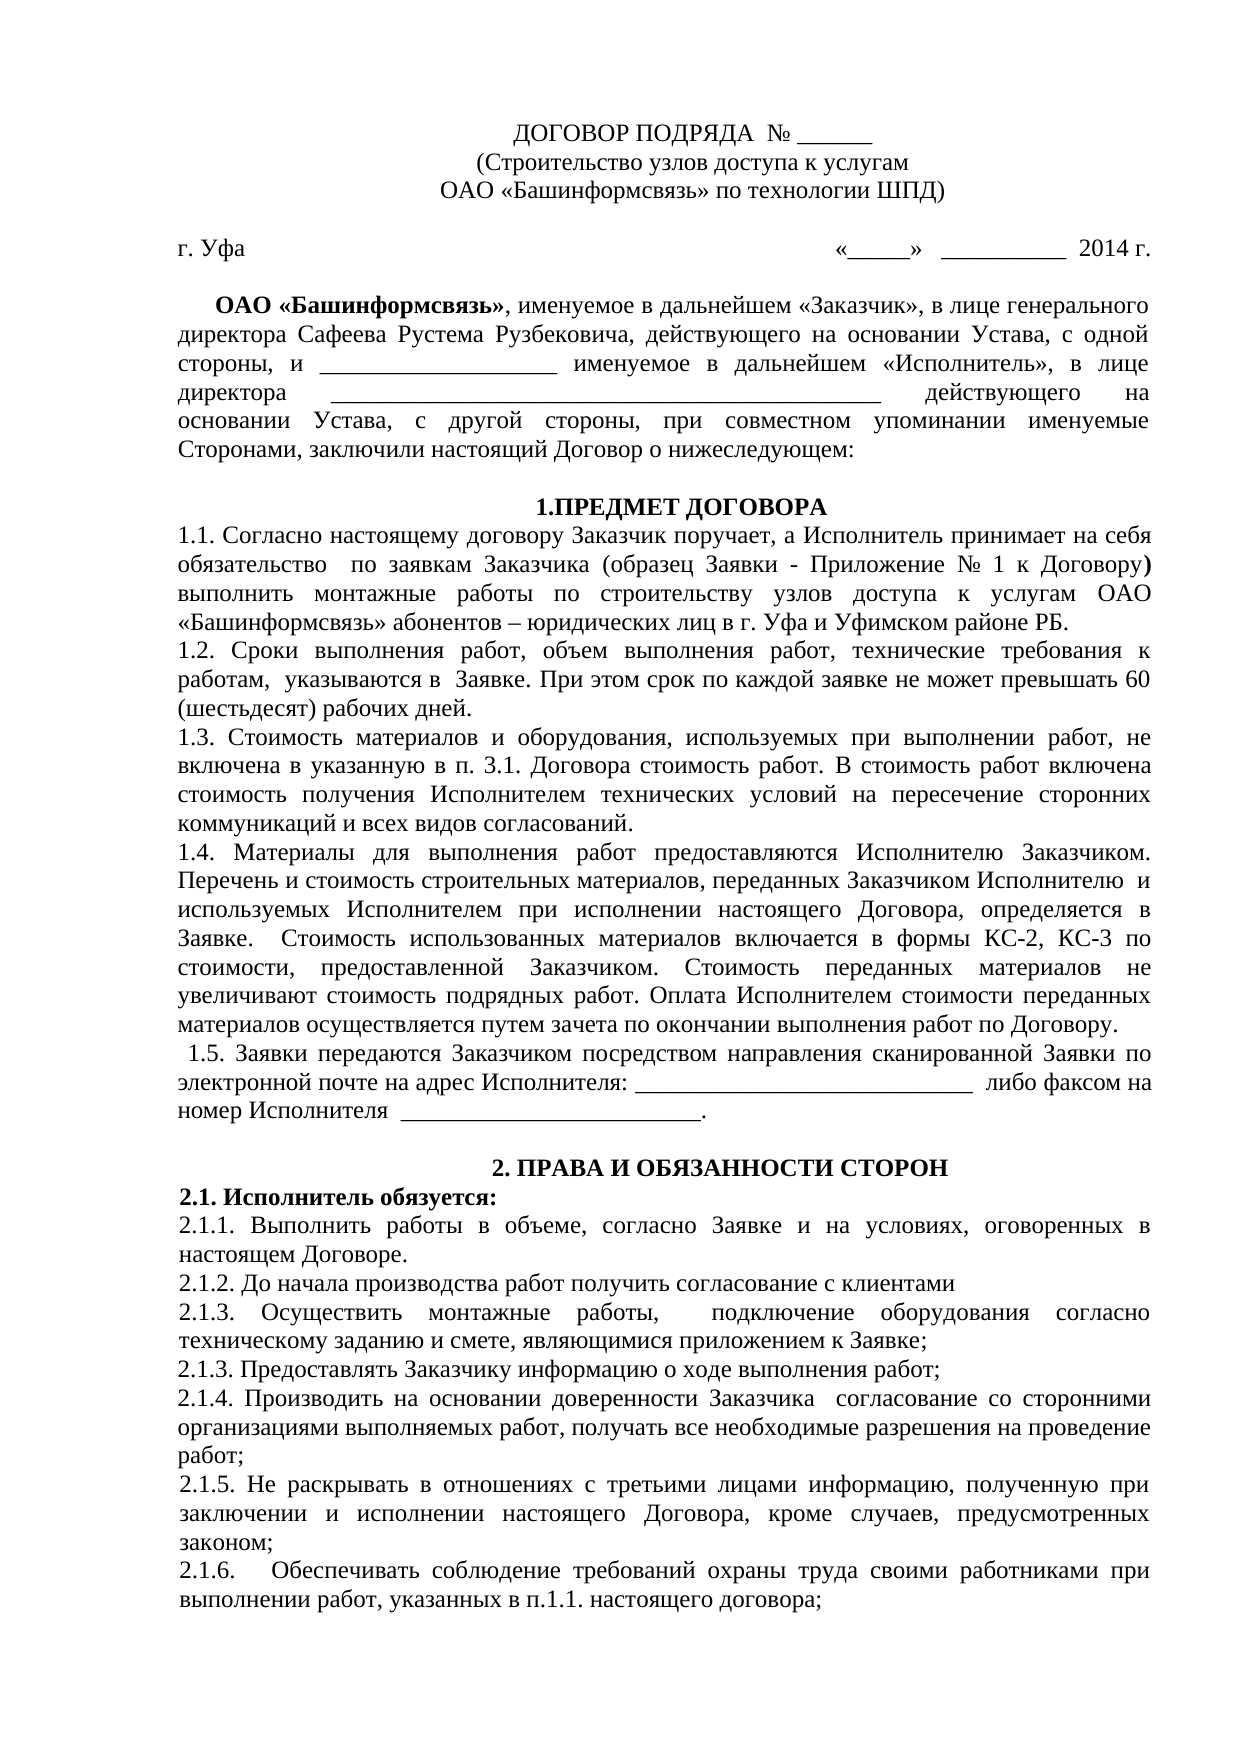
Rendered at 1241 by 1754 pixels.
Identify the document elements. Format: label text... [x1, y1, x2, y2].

text 2.1.3. Предоставлять Заказчику информацию о ходе выполнения работ; [177, 1354, 1152, 1383]
text (Строительство узлов доступа к услугам [196, 147, 1152, 176]
text 1.4. Материалы для выполнения работ предоставляются Исполнителю Заказчиком. Перечень и стоимость строительных материалов, переданных Заказчиком Исполнителю и используемых Исполнителем при исполнении настоящего Договора, определяется в Заявке. Стоимость использованных материалов включается в формы КС-2, КС-3 по стоимости, предоставленной Заказчиком. Стоимость переданных материалов не увеличивают стоимость подрядных работ. Оплата Исполнителем стоимости переданных материалов осуществляется путем зачета по окончании выполнения работ по Договору. [177, 837, 1152, 1038]
text 1.5. Заявки передаются Заказчиком посредством направления сканированной Заявки по электронной почте на адрес Исполнителя: ___________________________ либо факсом на номер Исполнителя ________________________. [177, 1038, 1152, 1124]
text 1.2. Сроки выполнения работ, объем выполнения работ, технические требования к работам, указываются в Заявке. При этом срок по каждой заявке не может превышать 60 (шестьдесят) рабочих дней. [177, 636, 1152, 722]
text 2.1.2. До начала производства работ получить согласование с клиентами [179, 1268, 1151, 1297]
text ОАО «Башинформсвязь», именуемое в дальнейшем «Заказчик», в лице генерального директора Сафеева Рустема Рузбековича, действующего на основании Устава, с одной стороны, и ___________________ именуемое в дальнейшем «Исполнитель», в лице директора ____________________________________________ действующего на основании Устава, с другой стороны, при совместном упоминании именуемые Сторонами, заключили настоящий Договор о нижеследующем: [178, 291, 1150, 463]
text 2.1.3. Осуществить монтажные работы, подключение оборудования согласно техническому заданию и смете, являющимися приложением к Заявке; [179, 1297, 1151, 1354]
text ОАО «Башинформсвязь» по технологии ШПД) [196, 176, 1152, 204]
text 1.1. Согласно настоящему договору Заказчик поручает, а Исполнитель принимает на себя обязательство по заявкам Заказчика (образец Заявки - Приложение № 1 к Договору) выполнить монтажные работы по строительству узлов доступа к услугам ОАО «Башинформсвязь» абонентов – юридических лиц в г. Уфа и Уфимском районе РБ. [177, 521, 1152, 636]
text 2. ПРАВА И ОБЯЗАННОСТИ СТОРОН [217, 1153, 1151, 1182]
text 2.1.4. Производить на основании доверенности Заказчика согласование со сторонними организациями выполняемых работ, получать все необходимые разрешения на проведение работ; [177, 1383, 1152, 1469]
text г. Уфа «_____» __________ 2014 г. [177, 233, 1152, 262]
text 1.ПРЕДМЕТ ДОГОВОРА [217, 492, 1151, 521]
text 1.3. Стоимость материалов и оборудования, используемых при выполнении работ, не включена в указанную в п. 3.1. Договора стоимость работ. В стоимость работ включена стоимость получения Исполнителем технических условий на пересечение сторонних коммуникаций и всех видов согласований. [177, 722, 1152, 837]
text 2.1.5. Не раскрывать в отношениях с третьими лицами информацию, полученную при заключении и исполнении настоящего Договора, кроме случаев, предусмотренных законом; [179, 1469, 1151, 1556]
text 2.1.6. Обеспечивать соблюдение требований охраны труда своими работниками при выполнении работ, указанных в п.1.1. настоящего договора; [179, 1556, 1151, 1613]
text ДОГОВОР ПОДРЯДА № ______ [196, 118, 1152, 147]
text 2.1.1. Выполнить работы в объеме, согласно Заявке и на условиях, оговоренных в настоящем Договоре. [179, 1211, 1151, 1268]
text 2.1. Исполнитель обязуется: [179, 1182, 1151, 1211]
